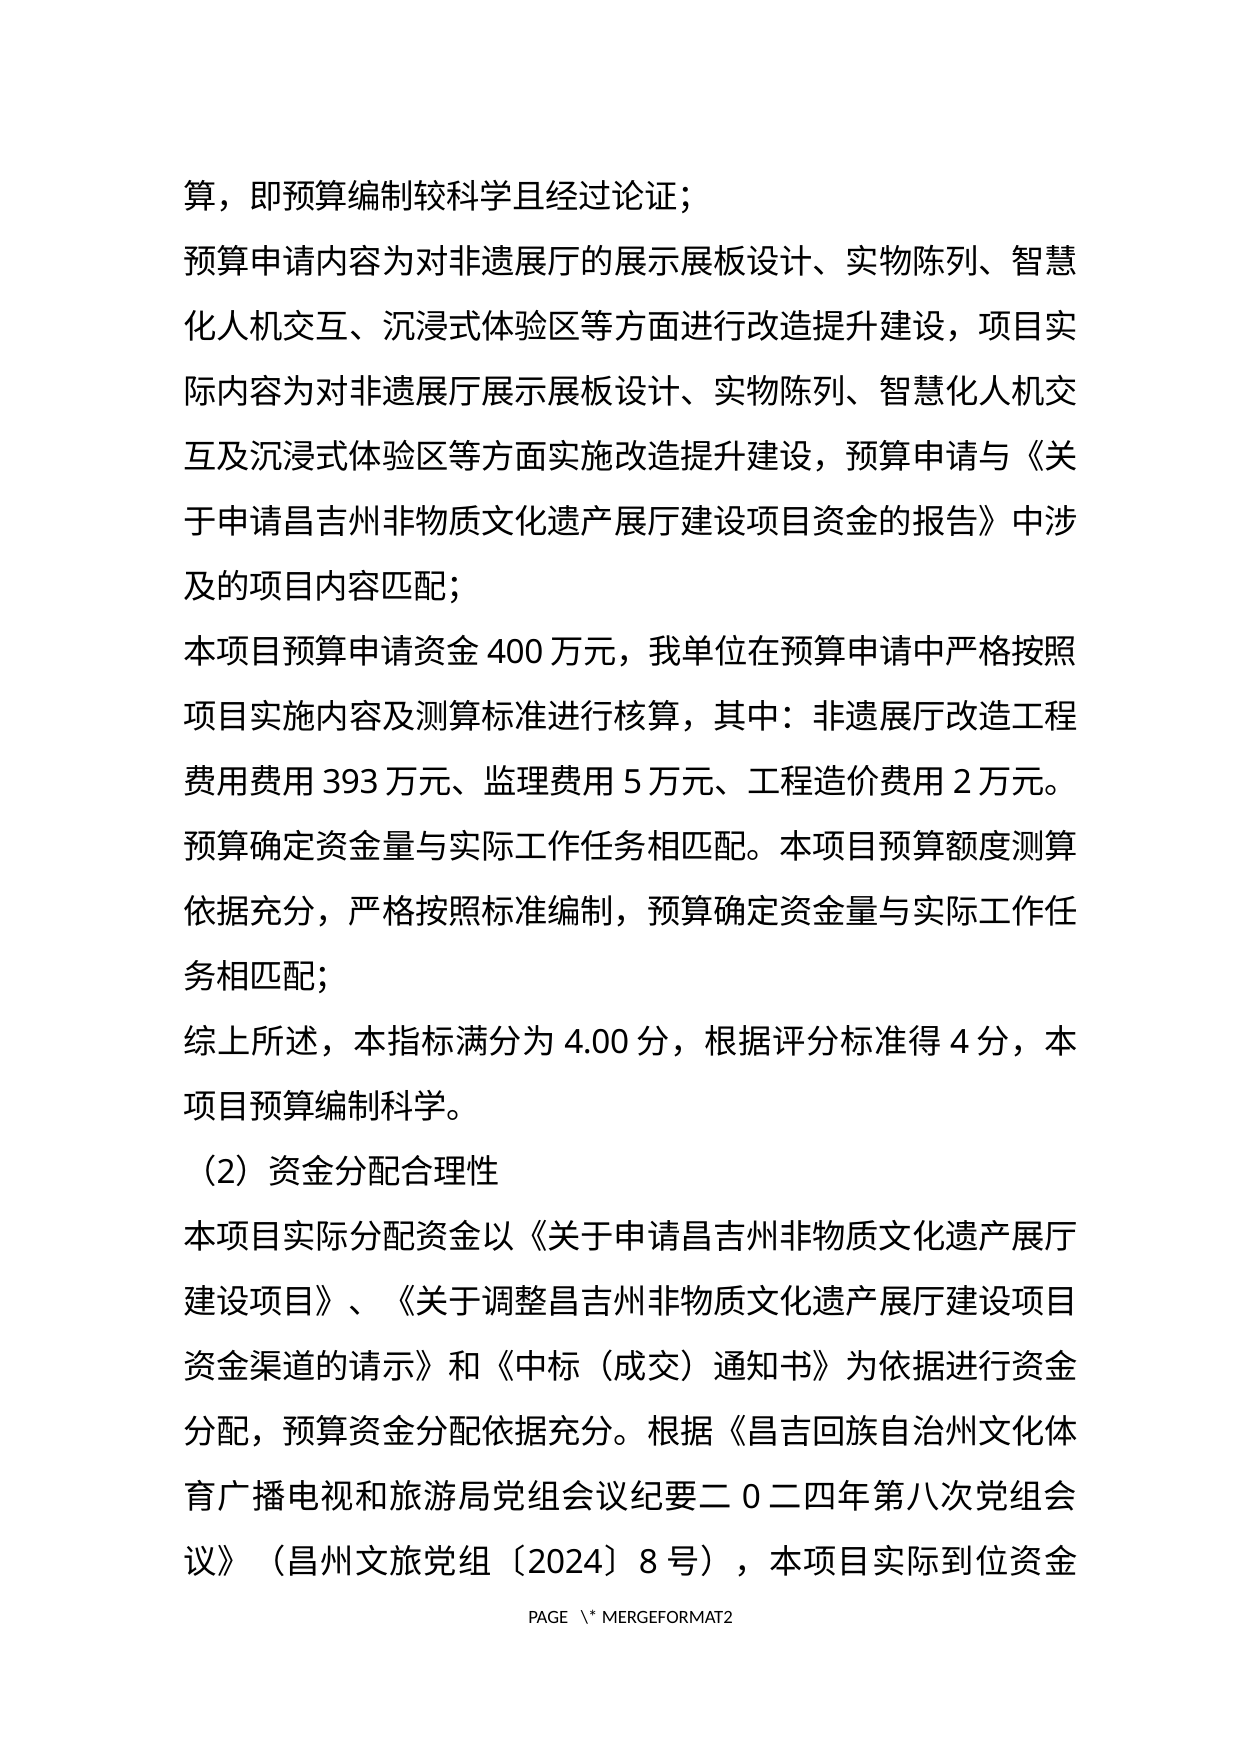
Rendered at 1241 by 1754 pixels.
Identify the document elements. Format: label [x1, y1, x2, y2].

text [183, 162, 1078, 1592]
